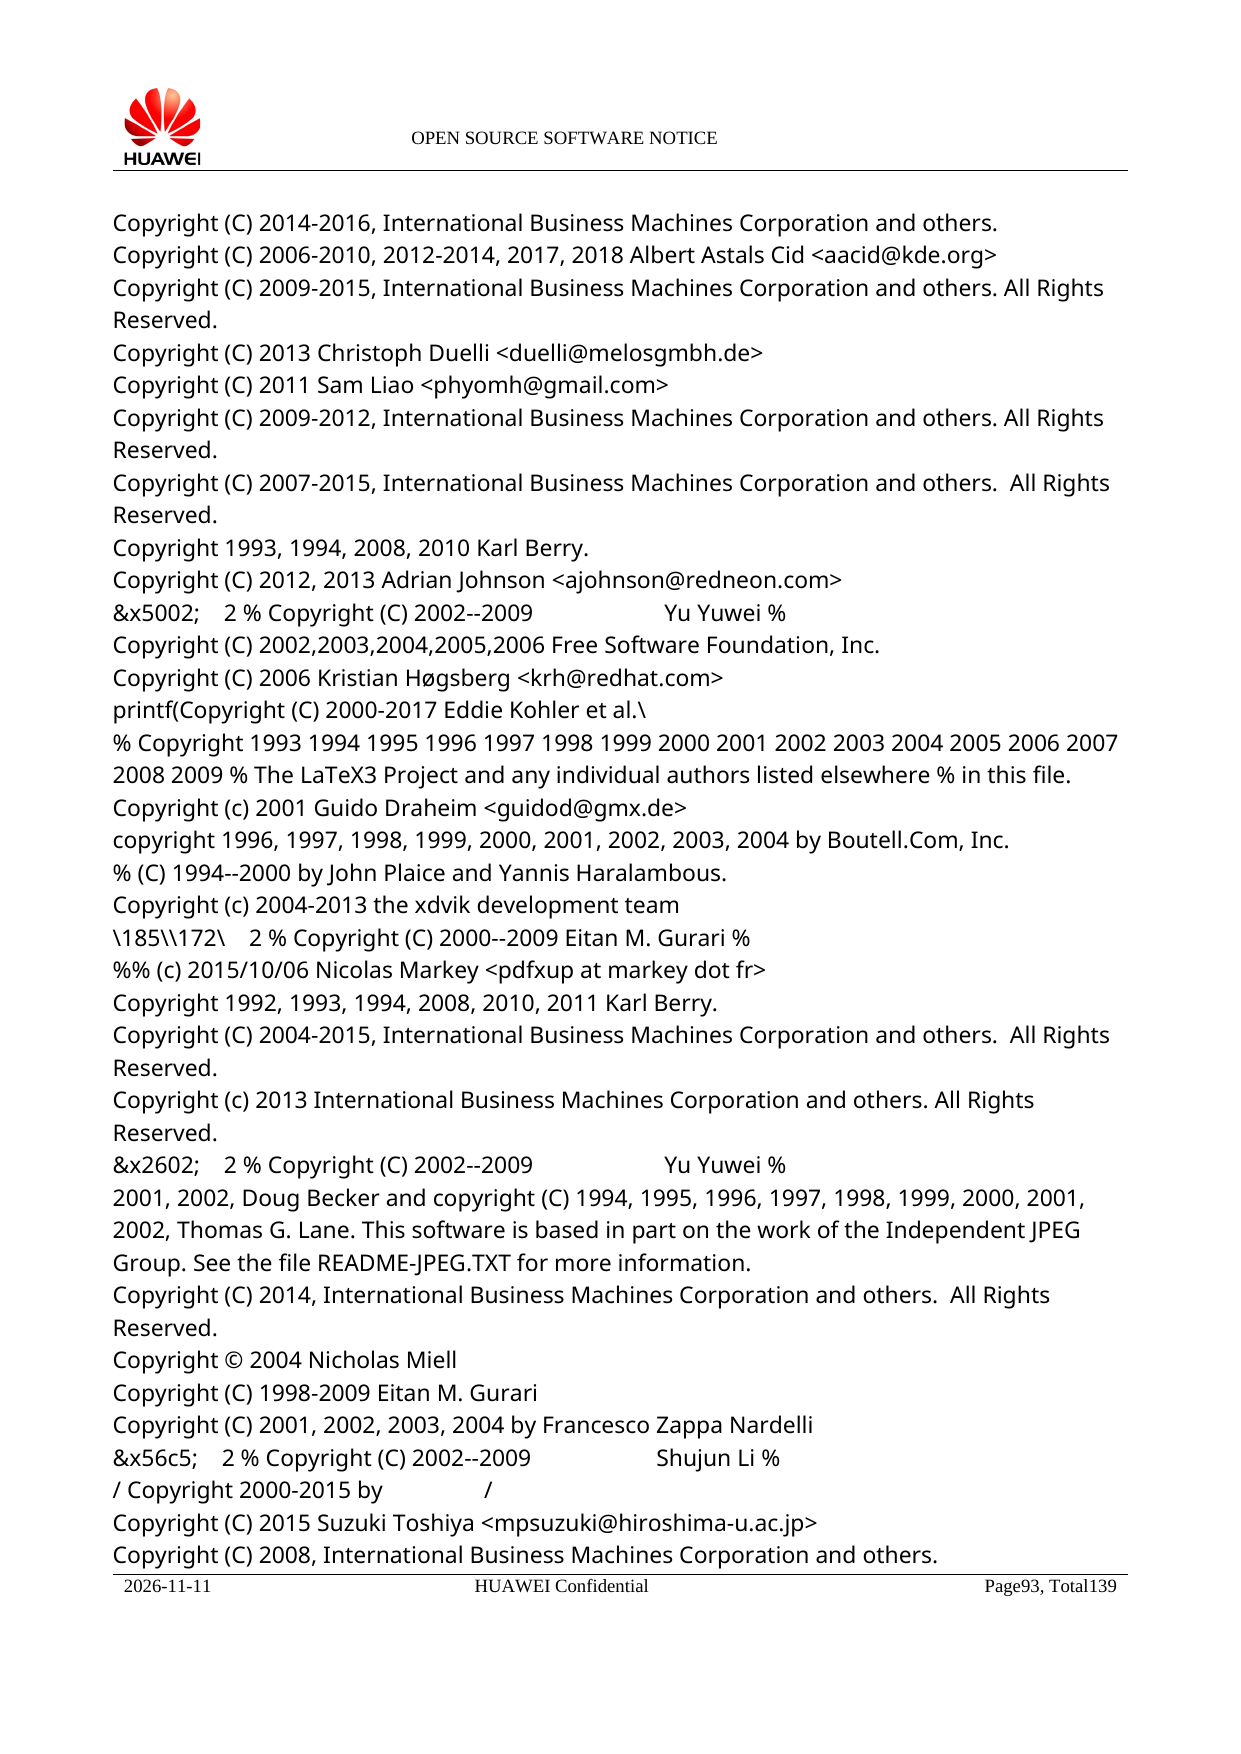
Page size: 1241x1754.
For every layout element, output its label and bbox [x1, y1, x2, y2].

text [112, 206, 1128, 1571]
picture [124, 88, 201, 165]
